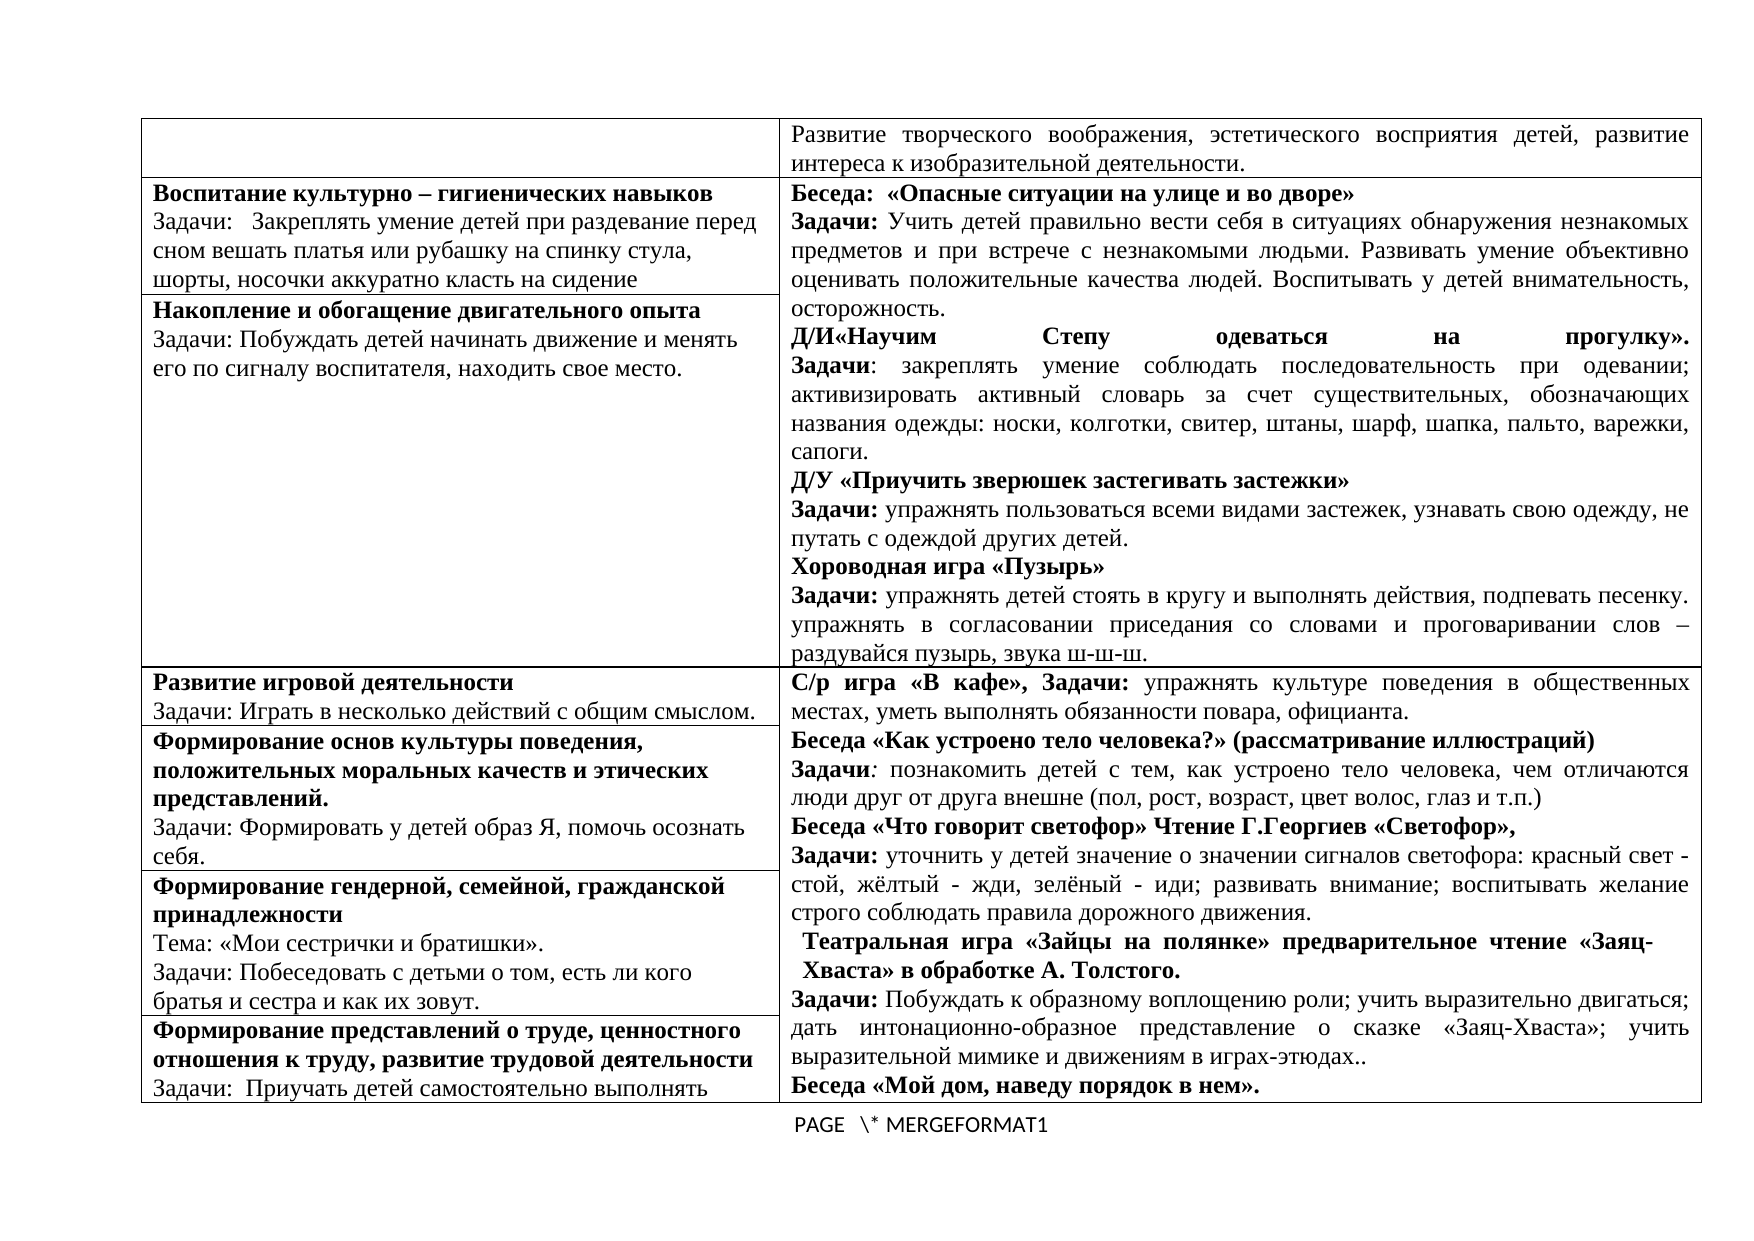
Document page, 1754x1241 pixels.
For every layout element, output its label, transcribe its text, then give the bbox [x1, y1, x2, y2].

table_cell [142, 119, 779, 177]
table_cell Развитие игровой деятельности Задачи: Играть в несколько действий с общим смыслом. [142, 668, 779, 725]
table_cell С/р игра «В кафе», Задачи: упражнять культуре поведения в общественных местах, уметь выполнять обязанности повара, официанта. Беседа «Как устроено тело человека?» (рассматривание иллюстраций) Задачи: познакомить детей с тем, как устроено тело человека, чем отличаются люди друг от друга внешне (пол, рост, возраст, цвет волос, глаз и т.п.) Беседа «Что говорит светофор» Чтение Г.Георгиев «Светофор», Задачи: уточнить у детей значение о значении сигналов светофора: красный свет - стой, жёлтый - жди, зелёный - иди; развивать внимание; воспитывать желание строго соблюдать правила дорожного движения. Задачи: Побуждать к образному воплощению роли; учить выразительно двигаться; дать интонационно-образное представление о сказке «Заяц-Хваста»; учить выразительной мимике и движениям в играх-этюдах.. Беседа «Мой дом, наведу порядок в нем». Задачи: Воспитание у детей культуры поведения, желание поддерживать чистоту и порядок в доме, группе, на участке. Д/И «Как зовут членов семьи». Задачи: закреплять умение детей четко называть членов своей семьи; развивать память, связную речь; воспитывать любовь к своей семье. Д/и «Да или нет». Задачи: формировать у детей желание беречь здоровье и здоровье других детей; учить понимать: что можно делать, а что - нет. Д/И «Маленькие помощники». Задачи: подводить детей к пониманию, что нужно помогать родным людям и дарить им свою любовь; учить детей рассказывать о своей помощи в своей семье; развивать связную речь, мышление. Игра «Это я, узнай меня»Задачи: снятие эмоционального напряжения, агрессии, развитие эмпатии, тактильного восприятия, создание положительного эмоционального климата в группе. [780, 668, 1701, 1102]
table_cell Формирование гендерной, семейной, гражданской принадлежности Тема: «Мои сестрички и братишки». Задачи: Побеседовать с детьми о том, есть ли кого братья и сестра и как их зовут. [142, 871, 779, 1014]
table_cell Формирование основ культуры поведения, положительных моральных качеств и этических представлений. Задачи: Формировать у детей образ Я, помочь осознать себя. [142, 726, 779, 870]
table_cell Накопление и обогащение двигательного опыта Задачи: Побуждать детей начинать движение и менять его по сигналу воспитателя, находить свое место. [142, 295, 779, 666]
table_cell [142, 1016, 779, 1102]
table_cell Беседа: «Опасные ситуации на улице и во дворе» Задачи: Учить детей правильно вести себя в ситуациях обнаружения незнакомых предметов и при встрече с незнакомыми людьми. Развивать умение объективно оценивать положительные качества людей. Воспитывать у детей внимательность, осторожность. Д/И«Научим Степу одеваться на прогулку». Задачи: закреплять умение соблюдать последовательность при одевании; активизировать активный словарь за счет существительных, обозначающих названия одежды: носки, колготки, свитер, штаны, шарф, шапка, пальто, варежки, сапоги. Д/У «Приучить зверюшек застегивать застежки» Задачи: упражнять пользоваться всеми видами застежек, узнавать свою одежду, не путать с одеждой других детей. Хороводная игра «Пузырь» Задачи: упражнять детей стоять в кругу и выполнять действия, подпевать песенку. упражнять в согласовании приседания со словами и проговаривании слов – раздувайся пузырь, звука ш-ш-ш. [780, 178, 1701, 666]
table_cell Воспитание культурно – гигиенических навыков Задачи: Закреплять умение детей при раздевание перед сном вешать платья или рубашку на спинку стула, шорты, носочки аккуратно класть на сидение [142, 178, 779, 294]
